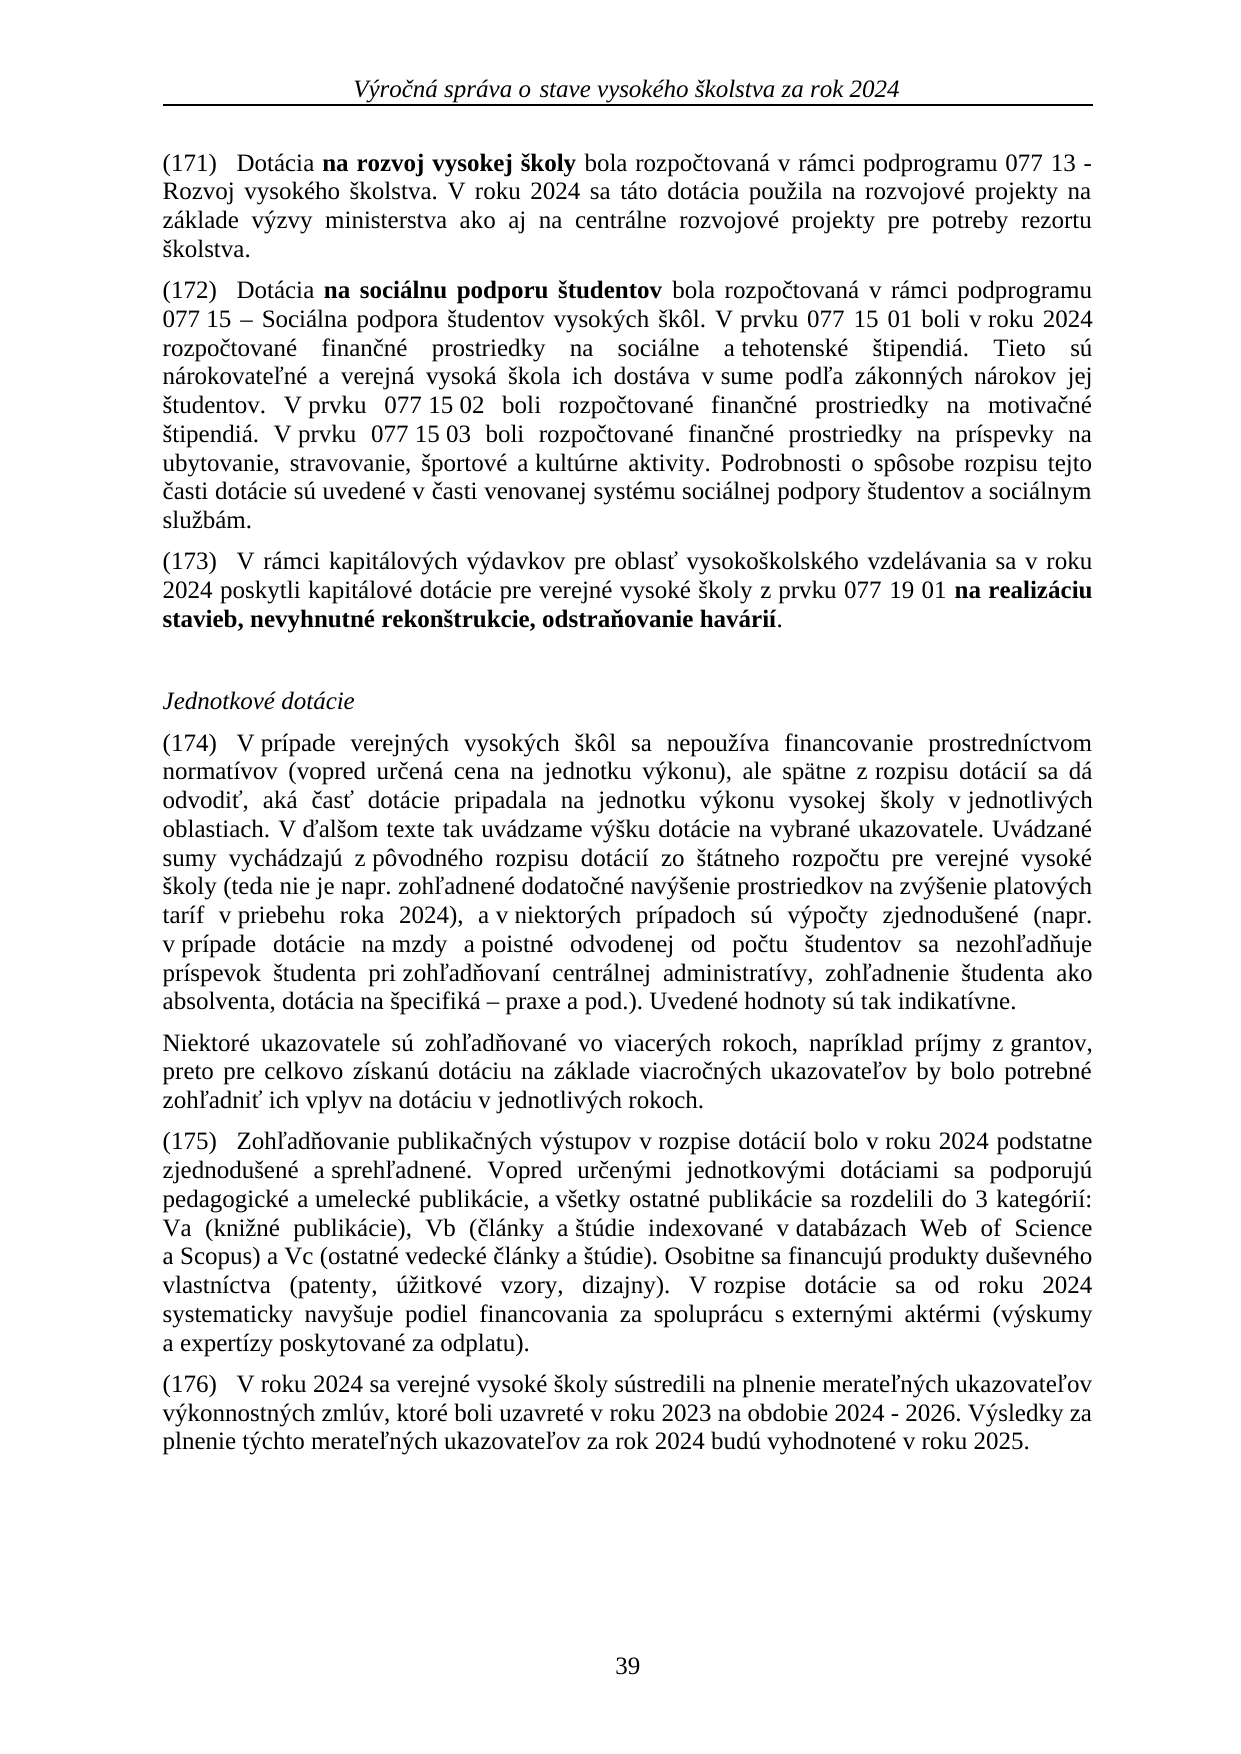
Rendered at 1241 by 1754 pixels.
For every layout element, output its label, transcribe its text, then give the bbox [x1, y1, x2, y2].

list Niektoré ukazovatele sú zohľadňované vo viacerých rokoch, napríklad príjmy z grantov, preto pre celkovo získanú dotáciu na základe viacročných ukazovateľov by bolo potrebné zohľadniť ich vplyv na dotáciu v jednotlivých rokoch. [162, 1028, 1093, 1114]
text Dotácia na sociálnu podporu študentov bola rozpočtovaná v rámci podprogramu 077 15 – Sociálna podpora študentov vysokých škôl. V prvku 077 15 01 boli v roku 2024 rozpočtované finančné prostriedky na sociálne a tehotenské štipendiá. Tieto sú nárokovateľné a verejná vysoká škola ich dostáva v sume podľa zákonných nárokov jej študentov. V prvku 077 15 02 boli rozpočtované finančné prostriedky na motivačné štipendiá. V prvku 077 15 03 boli rozpočtované finančné prostriedky na príspevky na ubytovanie, stravovanie, športové a kultúrne aktivity. Podrobnosti o spôsobe rozpisu tejto časti dotácie sú uvedené v časti venovanej systému sociálnej podpory študentov a sociálnym službám. [162, 275, 1093, 534]
text V prípade verejných vysokých škôl sa nepoužíva financovanie prostredníctvom normatívov (vopred určená cena na jednotku výkonu), ale spätne z rozpisu dotácií sa dá odvodiť, aká časť dotácie pripadala na jednotku výkonu vysokej školy v jednotlivých oblastiach. V ďalšom texte tak uvádzame výšku dotácie na vybrané ukazovatele. Uvádzané sumy vychádzajú z pôvodného rozpisu dotácií zo štátneho rozpočtu pre verejné vysoké školy (teda nie je napr. zohľadnené dodatočné navýšenie prostriedkov na zvýšenie platových taríf v priebehu roka 2024), a v niektorých prípadoch sú výpočty zjednodušené (napr. v prípade dotácie na mzdy a poistné odvodenej od počtu študentov sa nezohľadňuje príspevok študenta pri zohľadňovaní centrálnej administratívy, zohľadnenie študenta ako absolventa, dotácia na špecifiká – praxe a pod.). Uvedené hodnoty sú tak indikatívne. [162, 728, 1093, 1015]
subtitle Jednotkové dotácie [162, 686, 1093, 715]
text V roku 2024 sa verejné vysoké školy sústredili na plnenie merateľných ukazovateľov výkonnostných zmlúv, ktoré boli uzavreté v roku 2023 na obdobie 2024 - 2026. Výsledky za plnenie týchto merateľných ukazovateľov za rok 2024 budú vyhodnotené v roku 2025. [162, 1369, 1093, 1455]
text V rámci kapitálových výdavkov pre oblasť vysokoškolského vzdelávania sa v roku 2024 poskytli kapitálové dotácie pre verejné vysoké školy z prvku 077 19 01 na realizáciu stavieb, nevyhnutné rekonštrukcie, odstraňovanie havárií. [162, 546, 1093, 633]
text Zohľadňovanie publikačných výstupov v rozpise dotácií bolo v roku 2024 podstatne zjednodušené a sprehľadnené. Vopred určenými jednotkovými dotáciami sa podporujú pedagogické a umelecké publikácie, a všetky ostatné publikácie sa rozdelili do 3 kategórií: Va (knižné publikácie), Vb (články a štúdie indexované v databázach Web of Science a Scopus) a Vc (ostatné vedecké články a štúdie). Osobitne sa financujú produkty duševného vlastníctva (patenty, úžitkové vzory, dizajny). V rozpise dotácie sa od roku 2024 systematicky navyšuje podiel financovania za spoluprácu s externými aktérmi (výskumy a expertízy poskytované za odplatu). [162, 1126, 1093, 1356]
text Dotácia na rozvoj vysokej školy bola rozpočtovaná v rámci podprogramu 077 13 - Rozvoj vysokého školstva. V roku 2024 sa táto dotácia použila na rozvojové projekty na základe výzvy ministerstva ako aj na centrálne rozvojové projekty pre potreby rezortu školstva. [162, 148, 1093, 263]
